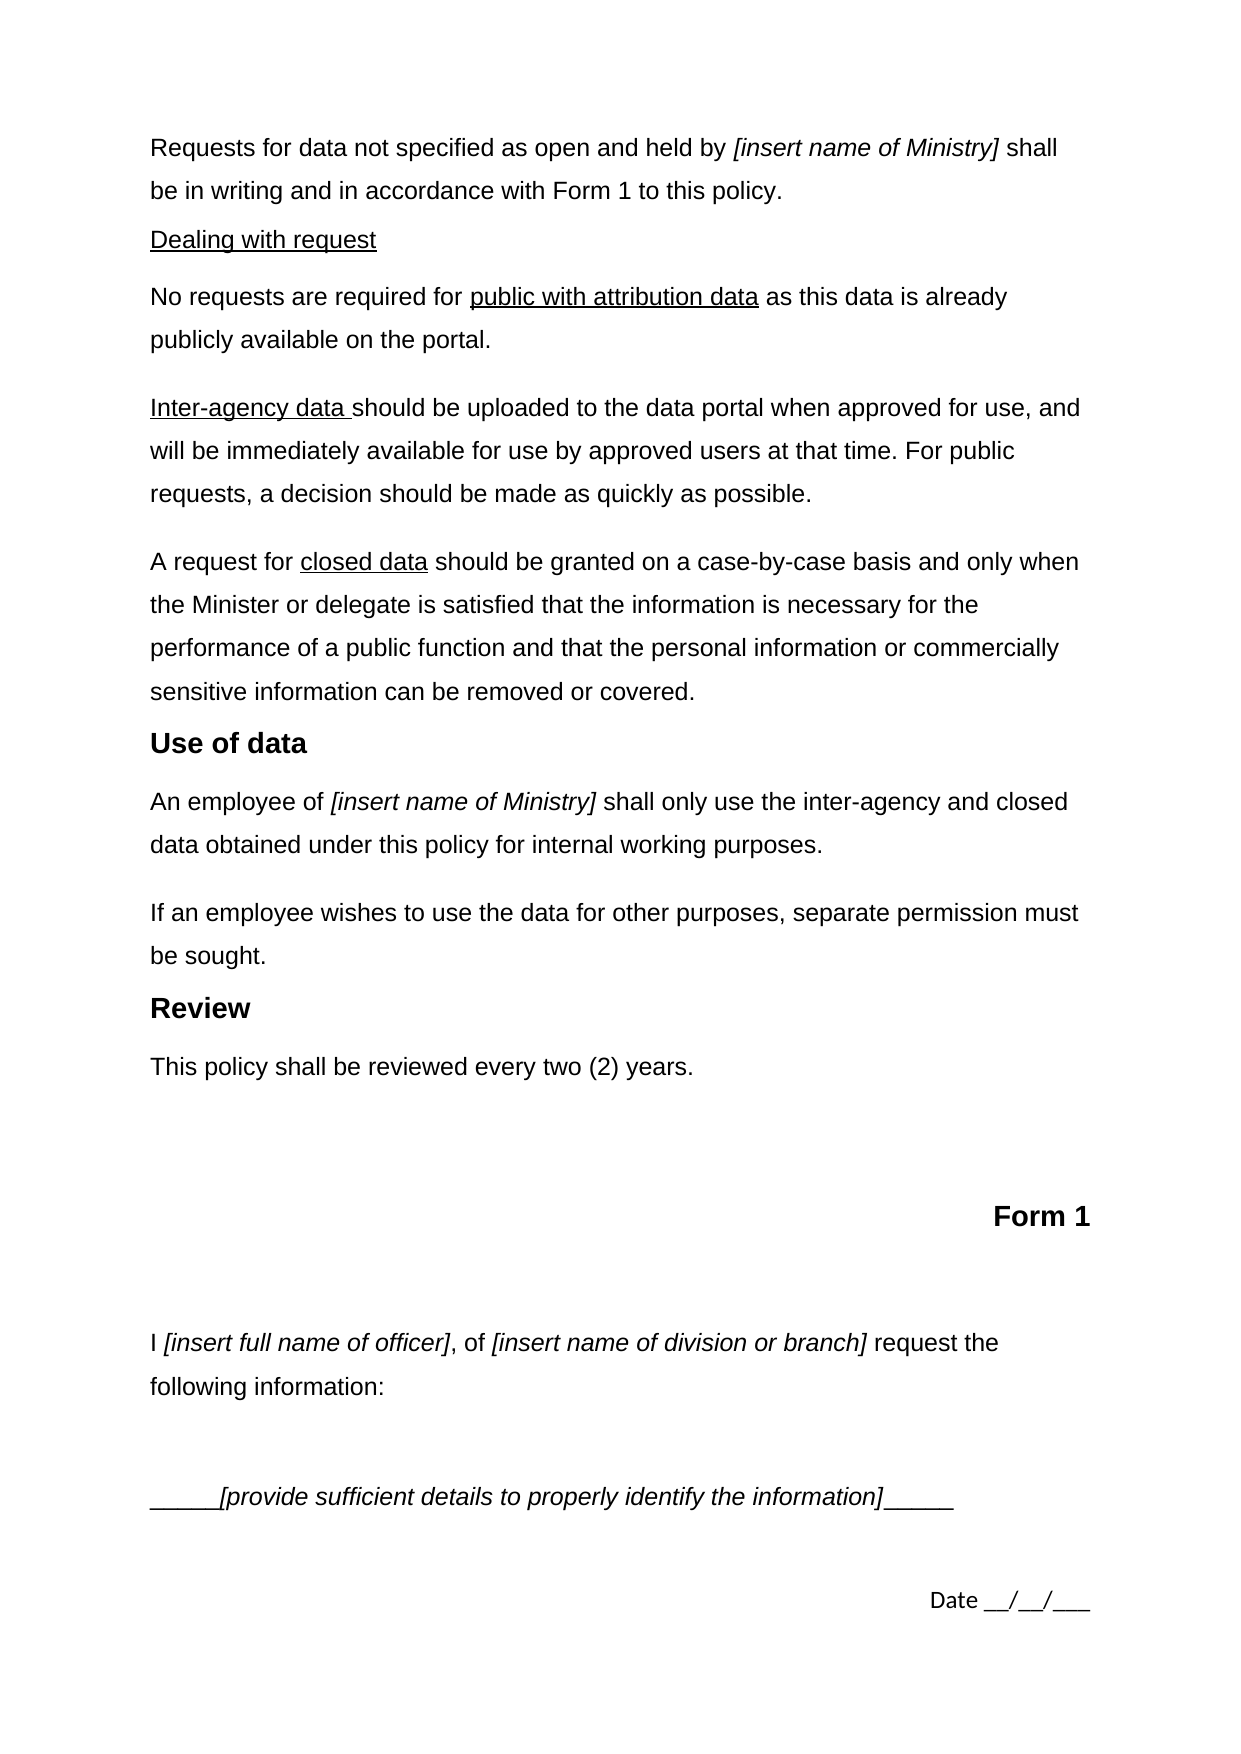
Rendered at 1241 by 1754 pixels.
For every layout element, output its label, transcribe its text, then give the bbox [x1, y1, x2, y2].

text Date __/__/___ [150, 1584, 1090, 1615]
subtitle Inter-agency data should be uploaded to the data portal when approved for use, and will be immediately available for use by approved users at that time. For public requests, a decision should be made as quickly as possible. [150, 393, 1090, 508]
subtitle I [insert full name of officer], of [insert name of division or branch] request the following information: [150, 1328, 1090, 1400]
subtitle Requests for data not specified as open and held by [insert name of Ministry] shall be in writing and in accordance with Form 1 to this policy. [150, 133, 1090, 205]
subtitle _____[provide sufficient details to properly identify the information]_____ [150, 1482, 1090, 1511]
subtitle This policy shall be reviewed every two (2) years. [150, 1052, 1090, 1081]
text Dealing with request [150, 225, 1090, 254]
text Use of data [150, 726, 1090, 759]
text Review [150, 991, 1090, 1024]
subtitle A request for closed data should be granted on a case-by-case basis and only when the Minister or delegate is satisfied that the information is necessary for the performance of a public function and that the personal information or commercially sensitive information can be removed or covered. [150, 547, 1090, 705]
text Form 1 [150, 1199, 1090, 1233]
subtitle An employee of [insert name of Ministry] shall only use the inter-agency and closed data obtained under this policy for internal working purposes. [150, 787, 1090, 859]
subtitle No requests are required for public with attribution data as this data is already publicly available on the portal. [150, 281, 1090, 353]
subtitle If an employee wishes to use the data for other purposes, separate permission must be sought. [150, 898, 1090, 970]
